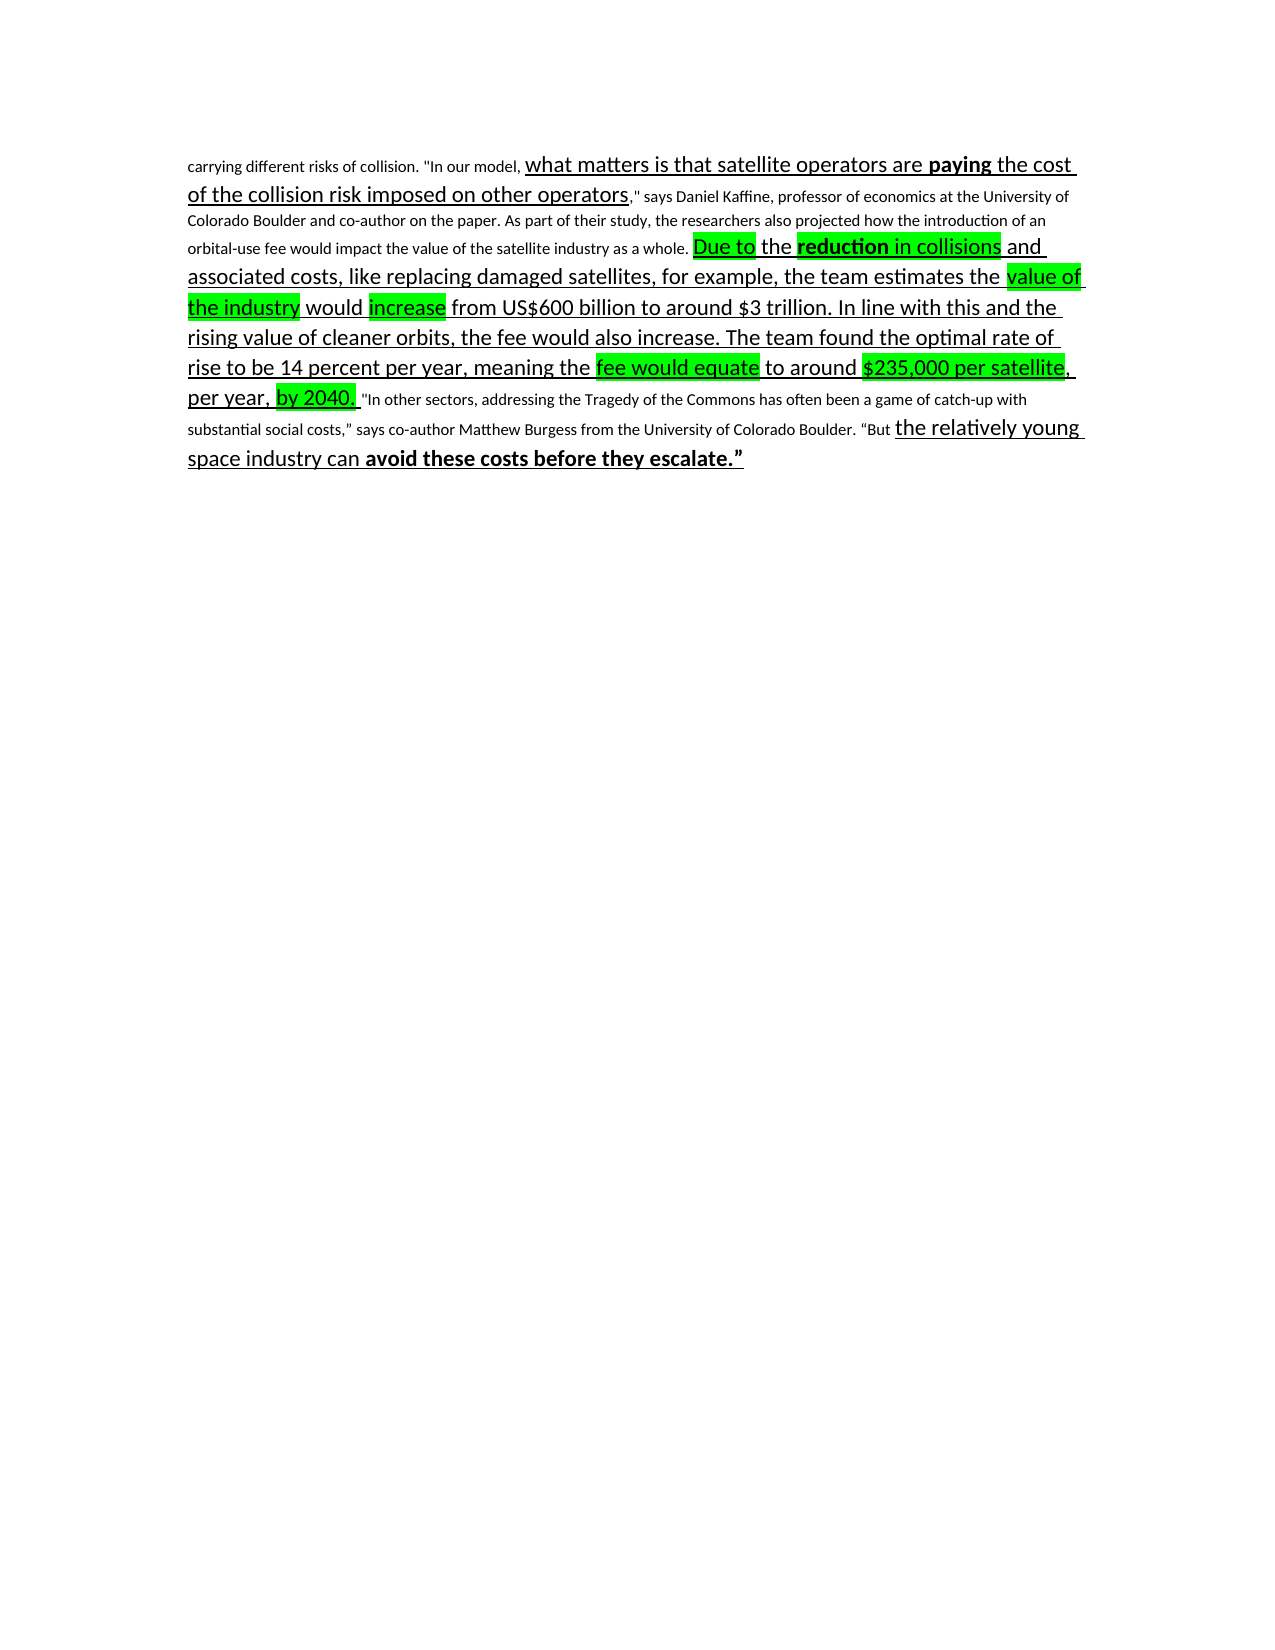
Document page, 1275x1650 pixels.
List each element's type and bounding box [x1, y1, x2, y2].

text [187, 150, 1087, 472]
